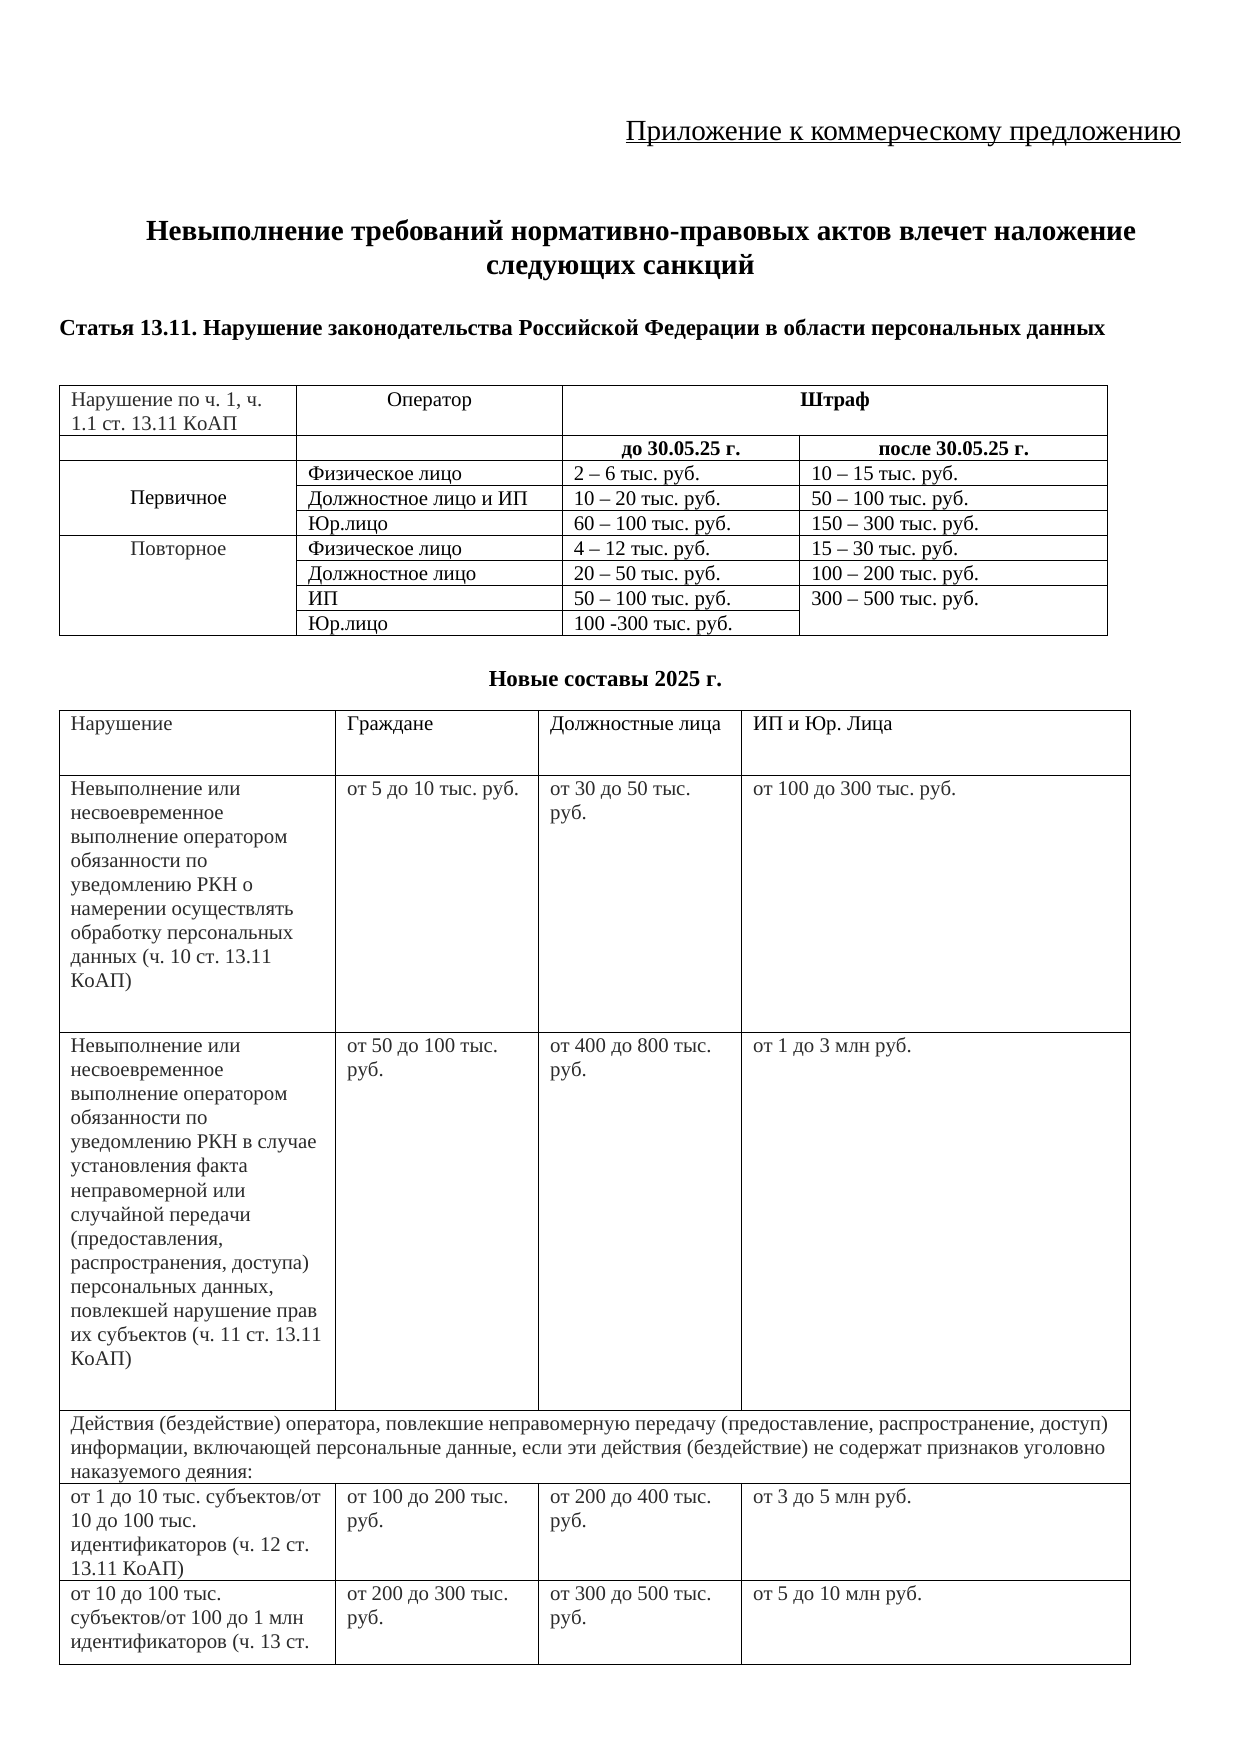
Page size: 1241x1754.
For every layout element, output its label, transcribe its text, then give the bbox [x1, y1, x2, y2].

table_header Должностные лица [539, 711, 741, 775]
table_cell Должностное лицо и ИП [297, 486, 562, 510]
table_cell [539, 1581, 741, 1664]
table_cell 20 – 50 тыс. руб. [563, 561, 799, 585]
table_cell 60 – 100 тыс. руб. [563, 511, 799, 535]
table_cell Повторное [60, 536, 296, 635]
table_cell 150 – 300 тыс. руб. [800, 511, 1107, 535]
table_cell 50 – 100 тыс. руб. [800, 486, 1107, 510]
table_cell от 50 до 100 тыс. руб. [336, 1033, 538, 1410]
list Новые составы 2025 г. [29, 665, 1181, 691]
table_cell 300 – 500 тыс. руб. [800, 586, 1107, 635]
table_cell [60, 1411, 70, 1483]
table_cell от 400 до 800 тыс. руб. [539, 1033, 741, 1410]
table_cell Юр.лицо [297, 611, 562, 635]
table_cell 4 – 12 тыс. руб. [563, 536, 799, 560]
table_cell от 100 до 200 тыс. руб. [336, 1484, 538, 1580]
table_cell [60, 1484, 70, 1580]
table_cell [336, 1581, 538, 1664]
table_header Нарушение по ч. 1, ч. 1.1 ст. 13.11 КоАП [237, 386, 296, 434]
text Приложение к коммерческому предложению [59, 113, 1181, 146]
table_cell ИП [297, 586, 562, 610]
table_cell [60, 1581, 335, 1664]
table_cell от 5 до 10 тыс. руб. [336, 776, 538, 1032]
table_cell от 1 до 10 тыс. субъектов/от 10 до 100 тыс. идентификаторов (ч. 12 ст. 13.11 КоАП) [184, 1484, 335, 1580]
table_cell Невыполнение или несвоевременное выполнение оператором обязанности по уведомлению РКН о намерении осуществлять обработку персональных данных (ч. 10 ст. 13.11 КоАП) [60, 776, 335, 1032]
table_header Оператор [297, 386, 562, 434]
table_cell 10 – 20 тыс. руб. [563, 486, 799, 510]
table_cell от 30 до 50 тыс. руб. [539, 776, 741, 1032]
table_cell Юр.лицо [297, 511, 562, 535]
table_cell 10 – 15 тыс. руб. [800, 461, 1107, 485]
table_cell после 30.05.25 г. [800, 436, 1107, 460]
table_cell Физическое лицо [297, 536, 562, 560]
table_cell от 1 до 3 млн руб. [742, 1033, 1130, 1410]
table_header Нарушение [60, 711, 335, 775]
table_header Штраф [563, 386, 1107, 434]
table_header Граждане [336, 711, 538, 775]
table_cell 15 – 30 тыс. руб. [800, 536, 1107, 560]
table_cell Первичное [60, 461, 296, 535]
table_cell Должностное лицо [297, 561, 562, 585]
text Статья 13.11. Нарушение законодательства Российской Федерации в области персональных данных [59, 314, 1181, 340]
table_cell 2 – 6 тыс. руб. [563, 461, 799, 485]
table_cell [297, 436, 562, 460]
table_cell [60, 436, 296, 460]
table_cell Действия (бездействие) оператора, повлекшие неправомерную передачу (предоставление, распространение, доступ) информации, включающей персональные данные, если эти действия (бездействие) не содержат признаков уголовно наказуемого деяния: [253, 1411, 1130, 1483]
table_cell от 100 до 300 тыс. руб. [742, 776, 1130, 1032]
table_header ИП и Юр. Лица [742, 711, 1130, 775]
table_cell от 200 до 400 тыс. руб. [539, 1484, 741, 1580]
table_cell от 3 до 5 млн руб. [742, 1484, 1130, 1580]
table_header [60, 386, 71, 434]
table_cell Физическое лицо [297, 461, 562, 485]
table_cell до 30.05.25 г. [563, 436, 799, 460]
table_cell Невыполнение или несвоевременное выполнение оператором обязанности по уведомлению РКН в случае установления факта неправомерной или случайной передачи (предоставления, распространения, доступа) персональных данных, повлекшей нарушение прав их субъектов (ч. 11 ст. 13.11 КоАП) [60, 1033, 335, 1410]
table_cell от 5 до 10 млн руб. [742, 1581, 1130, 1664]
table_cell 50 – 100 тыс. руб. [563, 586, 799, 610]
table_cell 100 – 200 тыс. руб. [800, 561, 1107, 585]
table_cell 100 -300 тыс. руб. [563, 611, 799, 635]
text Невыполнение требований нормативно-правовых актов влечет наложение следующих санкций [59, 213, 1181, 280]
